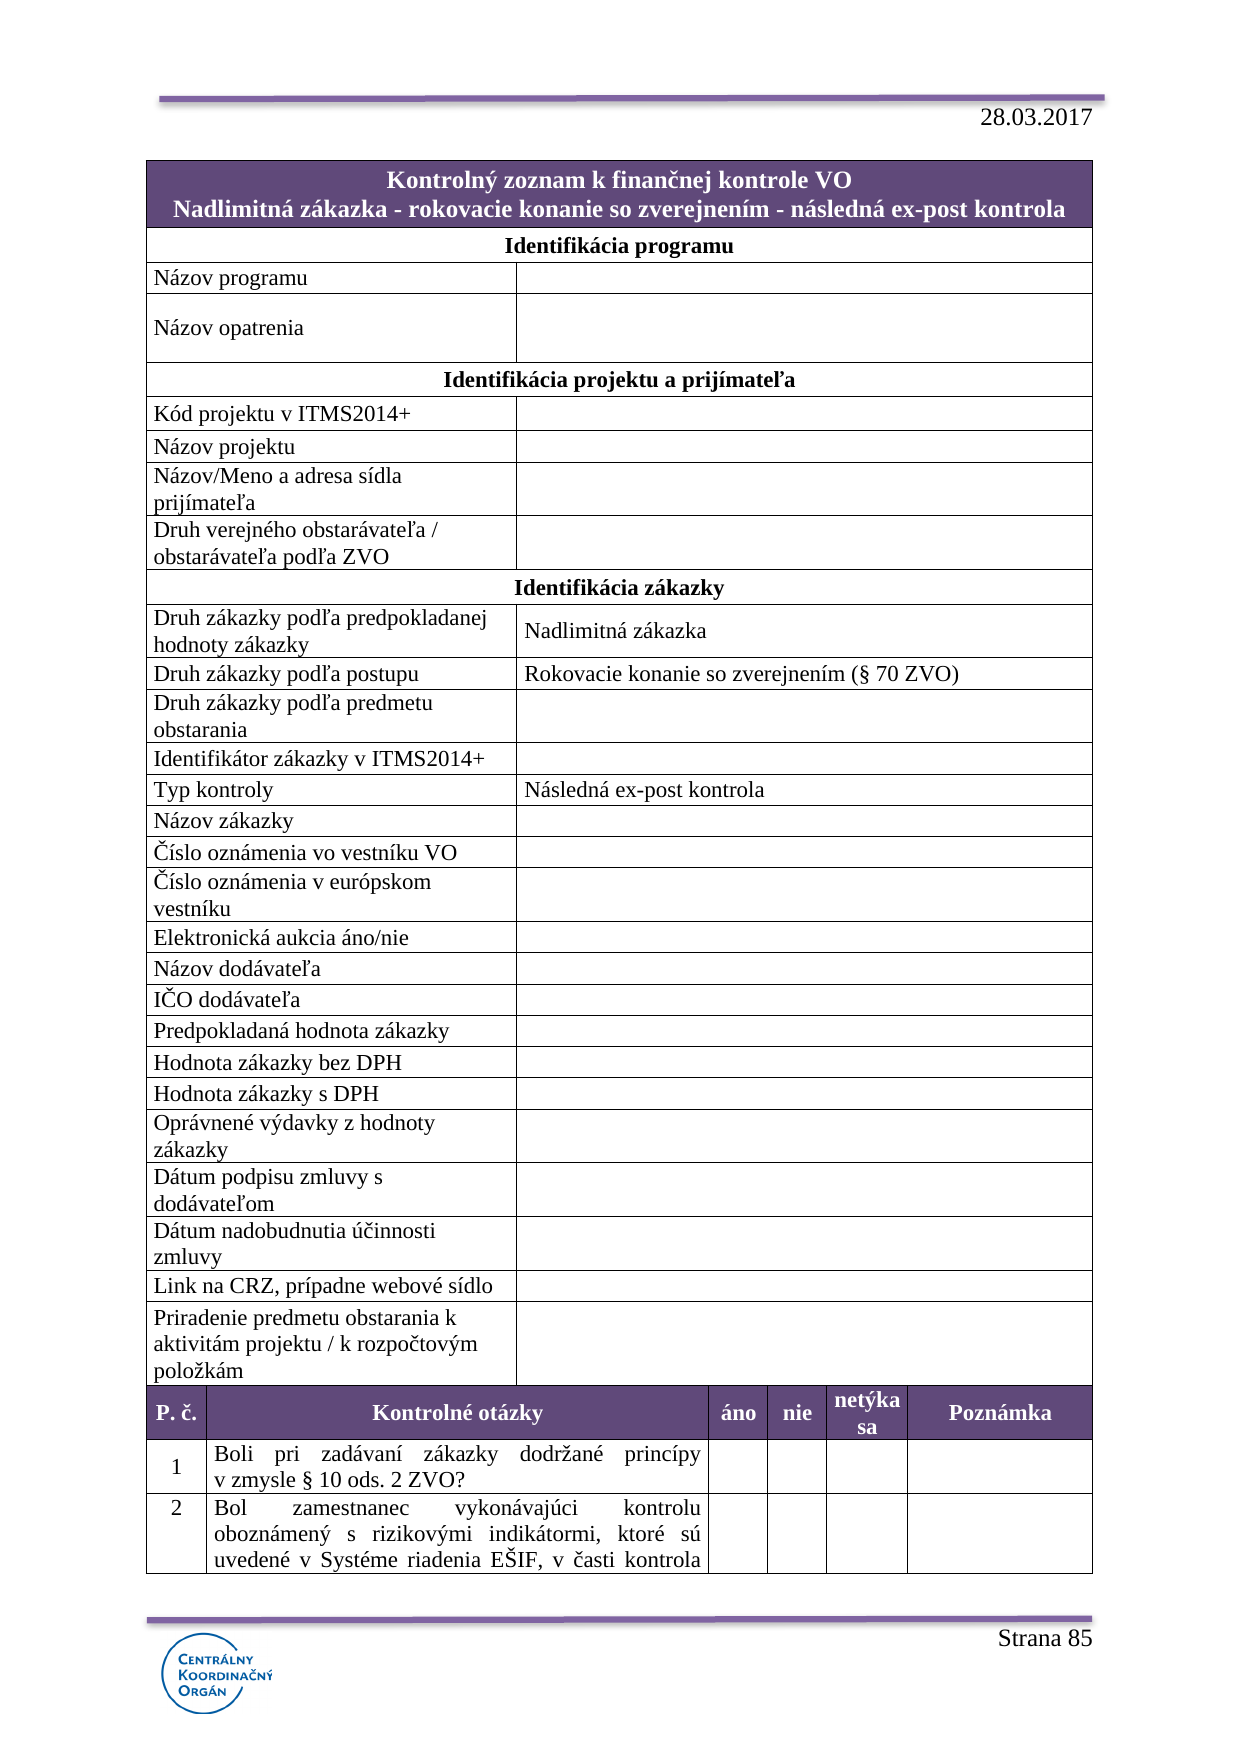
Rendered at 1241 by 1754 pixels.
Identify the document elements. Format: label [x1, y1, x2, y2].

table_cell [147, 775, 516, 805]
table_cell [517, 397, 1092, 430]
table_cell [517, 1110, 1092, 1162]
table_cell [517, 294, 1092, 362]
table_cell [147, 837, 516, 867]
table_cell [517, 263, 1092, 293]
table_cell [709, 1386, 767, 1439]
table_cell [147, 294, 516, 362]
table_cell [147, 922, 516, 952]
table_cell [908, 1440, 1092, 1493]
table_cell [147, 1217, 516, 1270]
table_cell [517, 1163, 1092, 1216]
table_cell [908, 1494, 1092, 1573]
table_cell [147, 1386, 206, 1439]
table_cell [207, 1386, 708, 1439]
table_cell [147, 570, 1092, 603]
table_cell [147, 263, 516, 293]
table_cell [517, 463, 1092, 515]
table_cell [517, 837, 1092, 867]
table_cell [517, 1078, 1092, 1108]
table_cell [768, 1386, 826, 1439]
picture [159, 1631, 272, 1713]
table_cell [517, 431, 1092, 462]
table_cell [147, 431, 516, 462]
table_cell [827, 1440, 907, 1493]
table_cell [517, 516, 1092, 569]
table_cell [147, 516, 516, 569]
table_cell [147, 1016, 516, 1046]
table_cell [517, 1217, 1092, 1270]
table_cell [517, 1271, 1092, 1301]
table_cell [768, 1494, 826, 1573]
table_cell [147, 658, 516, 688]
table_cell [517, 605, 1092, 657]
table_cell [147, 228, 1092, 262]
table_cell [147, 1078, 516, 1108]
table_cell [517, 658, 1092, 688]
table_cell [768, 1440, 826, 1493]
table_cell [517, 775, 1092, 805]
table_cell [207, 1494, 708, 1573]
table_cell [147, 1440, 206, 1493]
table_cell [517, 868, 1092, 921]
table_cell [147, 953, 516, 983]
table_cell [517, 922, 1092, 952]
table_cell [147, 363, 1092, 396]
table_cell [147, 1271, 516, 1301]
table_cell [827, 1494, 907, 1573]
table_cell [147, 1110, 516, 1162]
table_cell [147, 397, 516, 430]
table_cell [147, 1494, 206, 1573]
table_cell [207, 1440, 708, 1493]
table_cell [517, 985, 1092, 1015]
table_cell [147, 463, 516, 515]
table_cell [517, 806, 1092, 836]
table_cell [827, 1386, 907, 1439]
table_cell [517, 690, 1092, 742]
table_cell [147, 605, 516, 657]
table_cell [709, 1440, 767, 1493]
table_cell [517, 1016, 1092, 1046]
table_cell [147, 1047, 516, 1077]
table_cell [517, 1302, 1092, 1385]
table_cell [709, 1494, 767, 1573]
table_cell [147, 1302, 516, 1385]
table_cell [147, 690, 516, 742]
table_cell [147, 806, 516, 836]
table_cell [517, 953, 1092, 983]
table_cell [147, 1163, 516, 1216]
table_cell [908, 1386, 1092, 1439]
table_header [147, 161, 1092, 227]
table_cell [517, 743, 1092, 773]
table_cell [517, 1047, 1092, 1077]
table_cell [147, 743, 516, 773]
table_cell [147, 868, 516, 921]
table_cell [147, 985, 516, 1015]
